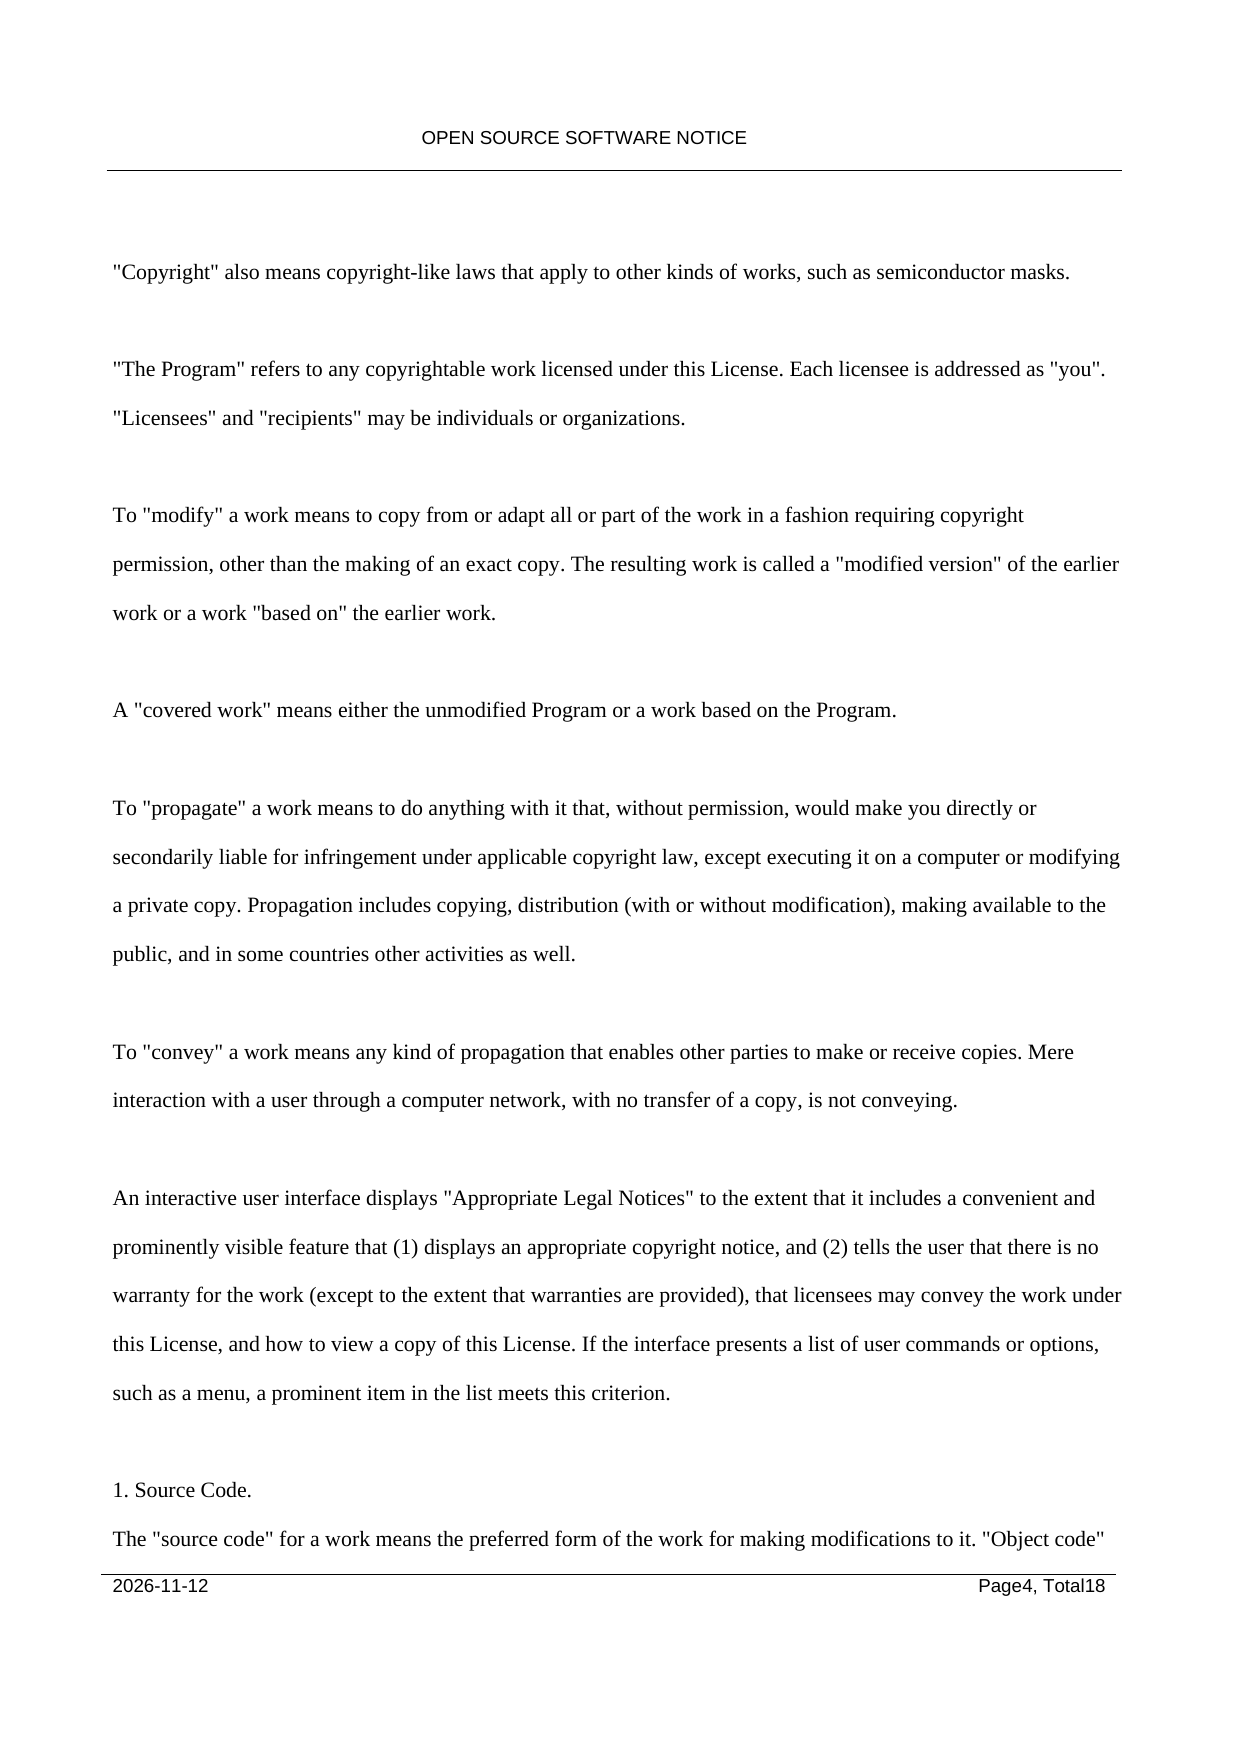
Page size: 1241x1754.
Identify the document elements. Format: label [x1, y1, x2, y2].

text [112, 206, 1128, 1555]
